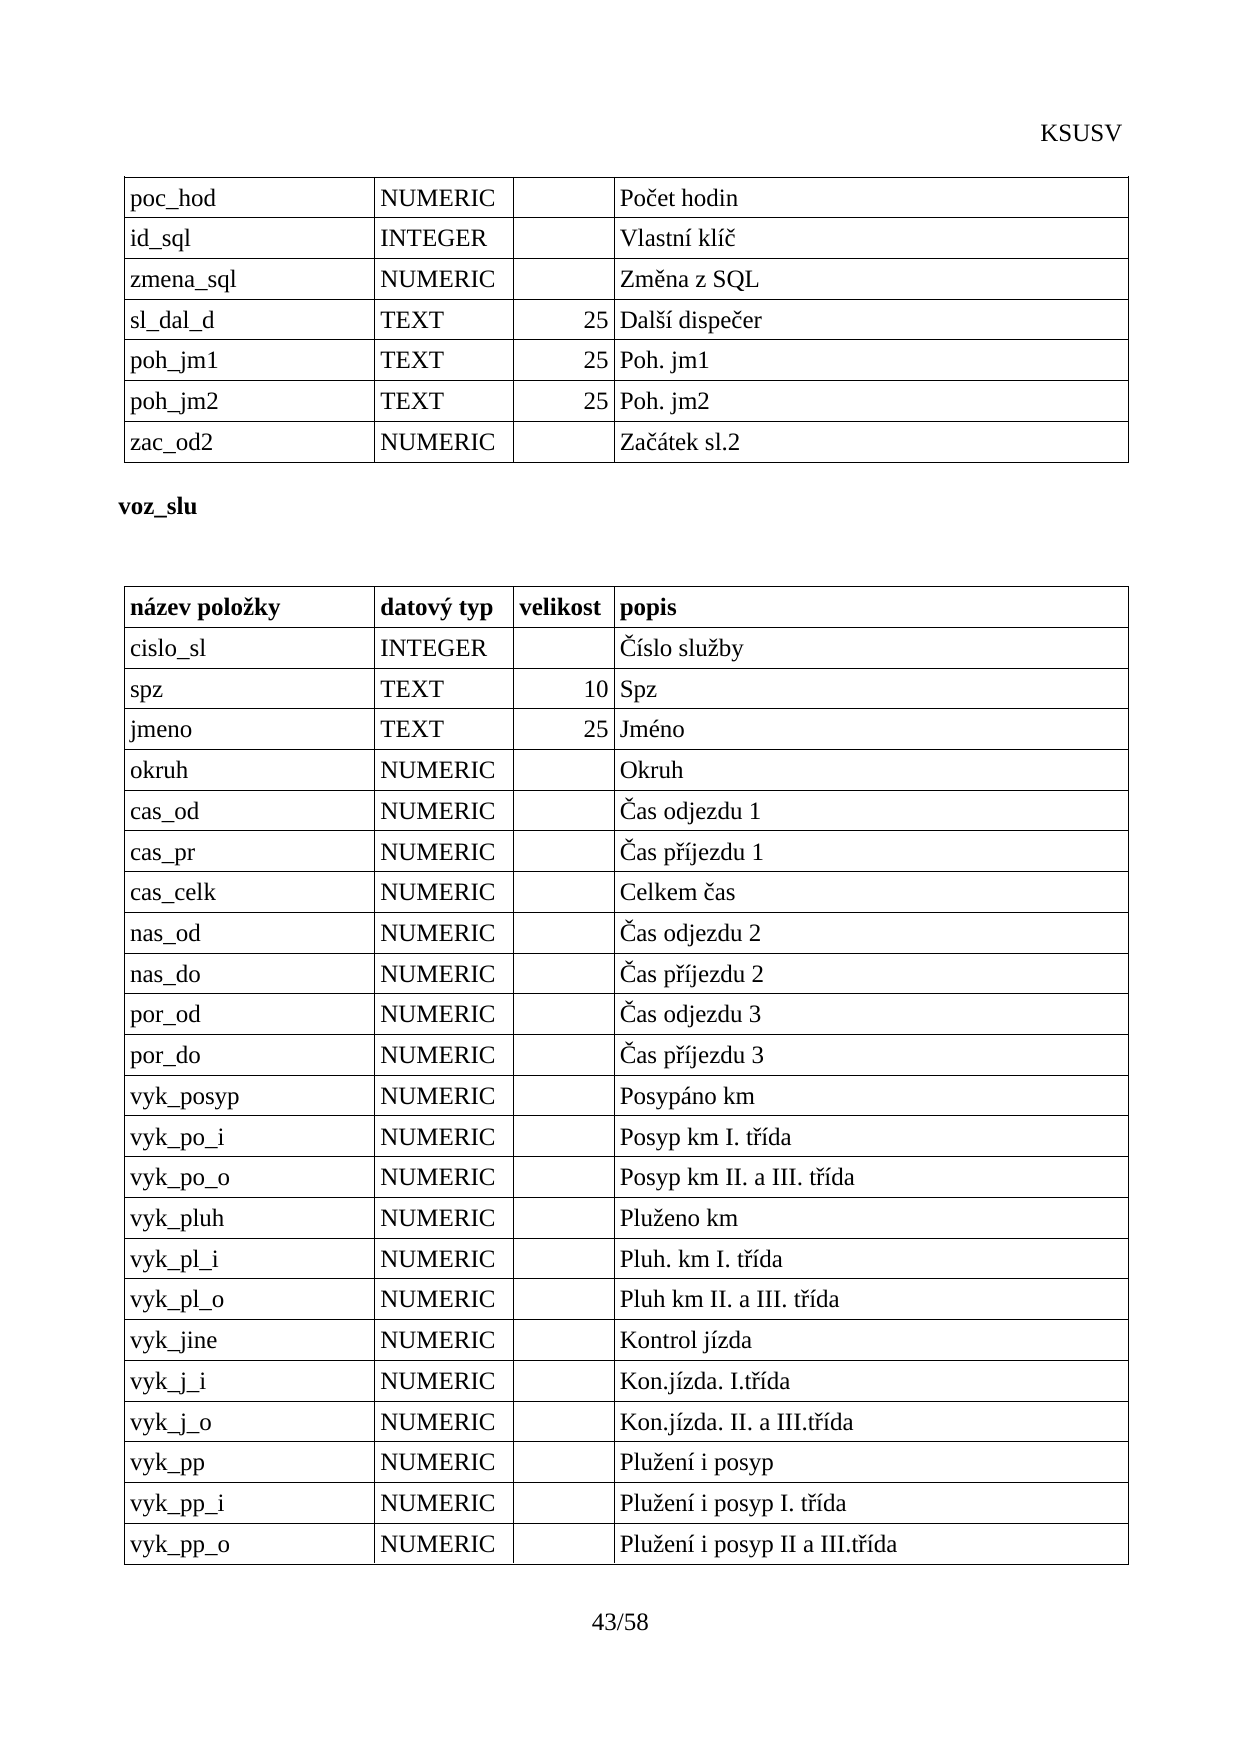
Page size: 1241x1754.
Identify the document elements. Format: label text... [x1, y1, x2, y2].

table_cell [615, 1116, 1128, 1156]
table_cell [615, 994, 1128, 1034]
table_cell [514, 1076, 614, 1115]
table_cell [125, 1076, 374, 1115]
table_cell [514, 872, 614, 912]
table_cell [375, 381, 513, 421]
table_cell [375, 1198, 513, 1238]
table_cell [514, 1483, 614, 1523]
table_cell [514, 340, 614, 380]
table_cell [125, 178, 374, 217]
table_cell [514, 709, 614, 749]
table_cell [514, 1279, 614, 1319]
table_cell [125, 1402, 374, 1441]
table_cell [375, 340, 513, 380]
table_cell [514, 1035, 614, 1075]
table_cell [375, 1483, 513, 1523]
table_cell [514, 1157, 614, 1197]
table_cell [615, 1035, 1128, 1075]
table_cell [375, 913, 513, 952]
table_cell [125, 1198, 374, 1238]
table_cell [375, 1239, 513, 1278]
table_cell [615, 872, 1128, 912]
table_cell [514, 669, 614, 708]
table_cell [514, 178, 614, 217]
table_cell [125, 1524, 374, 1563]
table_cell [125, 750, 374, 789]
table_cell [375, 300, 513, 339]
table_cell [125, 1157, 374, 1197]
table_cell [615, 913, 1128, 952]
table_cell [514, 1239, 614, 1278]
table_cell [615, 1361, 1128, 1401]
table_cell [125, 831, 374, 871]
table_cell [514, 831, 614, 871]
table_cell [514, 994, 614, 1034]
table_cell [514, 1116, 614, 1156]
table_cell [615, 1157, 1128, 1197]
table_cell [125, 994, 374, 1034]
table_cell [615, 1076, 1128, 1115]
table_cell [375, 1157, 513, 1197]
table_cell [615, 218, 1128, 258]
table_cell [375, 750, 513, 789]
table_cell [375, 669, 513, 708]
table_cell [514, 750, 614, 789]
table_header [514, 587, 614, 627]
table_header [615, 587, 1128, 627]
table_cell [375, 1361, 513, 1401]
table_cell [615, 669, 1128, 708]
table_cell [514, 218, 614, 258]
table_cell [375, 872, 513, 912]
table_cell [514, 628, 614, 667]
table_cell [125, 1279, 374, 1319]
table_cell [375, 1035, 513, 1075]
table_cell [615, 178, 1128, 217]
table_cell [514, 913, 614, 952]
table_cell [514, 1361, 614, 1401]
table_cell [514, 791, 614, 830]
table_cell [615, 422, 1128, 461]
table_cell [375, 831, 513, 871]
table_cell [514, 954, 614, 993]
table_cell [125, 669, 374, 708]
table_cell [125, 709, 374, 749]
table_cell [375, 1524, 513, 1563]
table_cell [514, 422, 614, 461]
text voz_slu [118, 491, 1122, 519]
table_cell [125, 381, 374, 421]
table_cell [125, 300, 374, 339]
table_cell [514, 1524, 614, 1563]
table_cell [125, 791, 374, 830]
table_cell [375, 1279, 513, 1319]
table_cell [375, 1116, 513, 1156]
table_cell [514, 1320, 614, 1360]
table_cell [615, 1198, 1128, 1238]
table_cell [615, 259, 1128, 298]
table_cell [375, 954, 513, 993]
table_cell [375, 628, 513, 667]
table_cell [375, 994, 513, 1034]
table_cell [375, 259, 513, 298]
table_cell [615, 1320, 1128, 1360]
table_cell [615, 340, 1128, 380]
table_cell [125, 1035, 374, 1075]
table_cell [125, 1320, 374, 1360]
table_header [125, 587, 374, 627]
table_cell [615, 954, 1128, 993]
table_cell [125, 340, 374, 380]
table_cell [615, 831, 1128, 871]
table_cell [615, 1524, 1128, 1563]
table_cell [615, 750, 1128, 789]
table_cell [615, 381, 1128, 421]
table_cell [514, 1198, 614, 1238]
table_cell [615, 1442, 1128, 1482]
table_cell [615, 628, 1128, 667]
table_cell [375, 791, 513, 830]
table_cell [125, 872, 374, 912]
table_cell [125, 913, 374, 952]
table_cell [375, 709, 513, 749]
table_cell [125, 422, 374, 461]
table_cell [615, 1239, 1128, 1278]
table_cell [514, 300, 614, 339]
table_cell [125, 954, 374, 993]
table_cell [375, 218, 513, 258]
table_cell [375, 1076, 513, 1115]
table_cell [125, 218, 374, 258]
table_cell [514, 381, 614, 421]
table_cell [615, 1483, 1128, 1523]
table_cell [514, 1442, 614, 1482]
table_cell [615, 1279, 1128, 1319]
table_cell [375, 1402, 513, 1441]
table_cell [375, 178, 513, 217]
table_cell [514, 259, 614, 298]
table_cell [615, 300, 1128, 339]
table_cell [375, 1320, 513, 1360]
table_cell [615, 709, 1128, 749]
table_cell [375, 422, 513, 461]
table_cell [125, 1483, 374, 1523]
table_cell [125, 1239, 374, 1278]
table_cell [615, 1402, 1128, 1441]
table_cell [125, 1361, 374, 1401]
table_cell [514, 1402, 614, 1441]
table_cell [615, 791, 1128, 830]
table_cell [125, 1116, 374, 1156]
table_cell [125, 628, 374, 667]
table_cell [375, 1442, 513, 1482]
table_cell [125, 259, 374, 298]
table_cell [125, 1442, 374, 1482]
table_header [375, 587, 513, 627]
